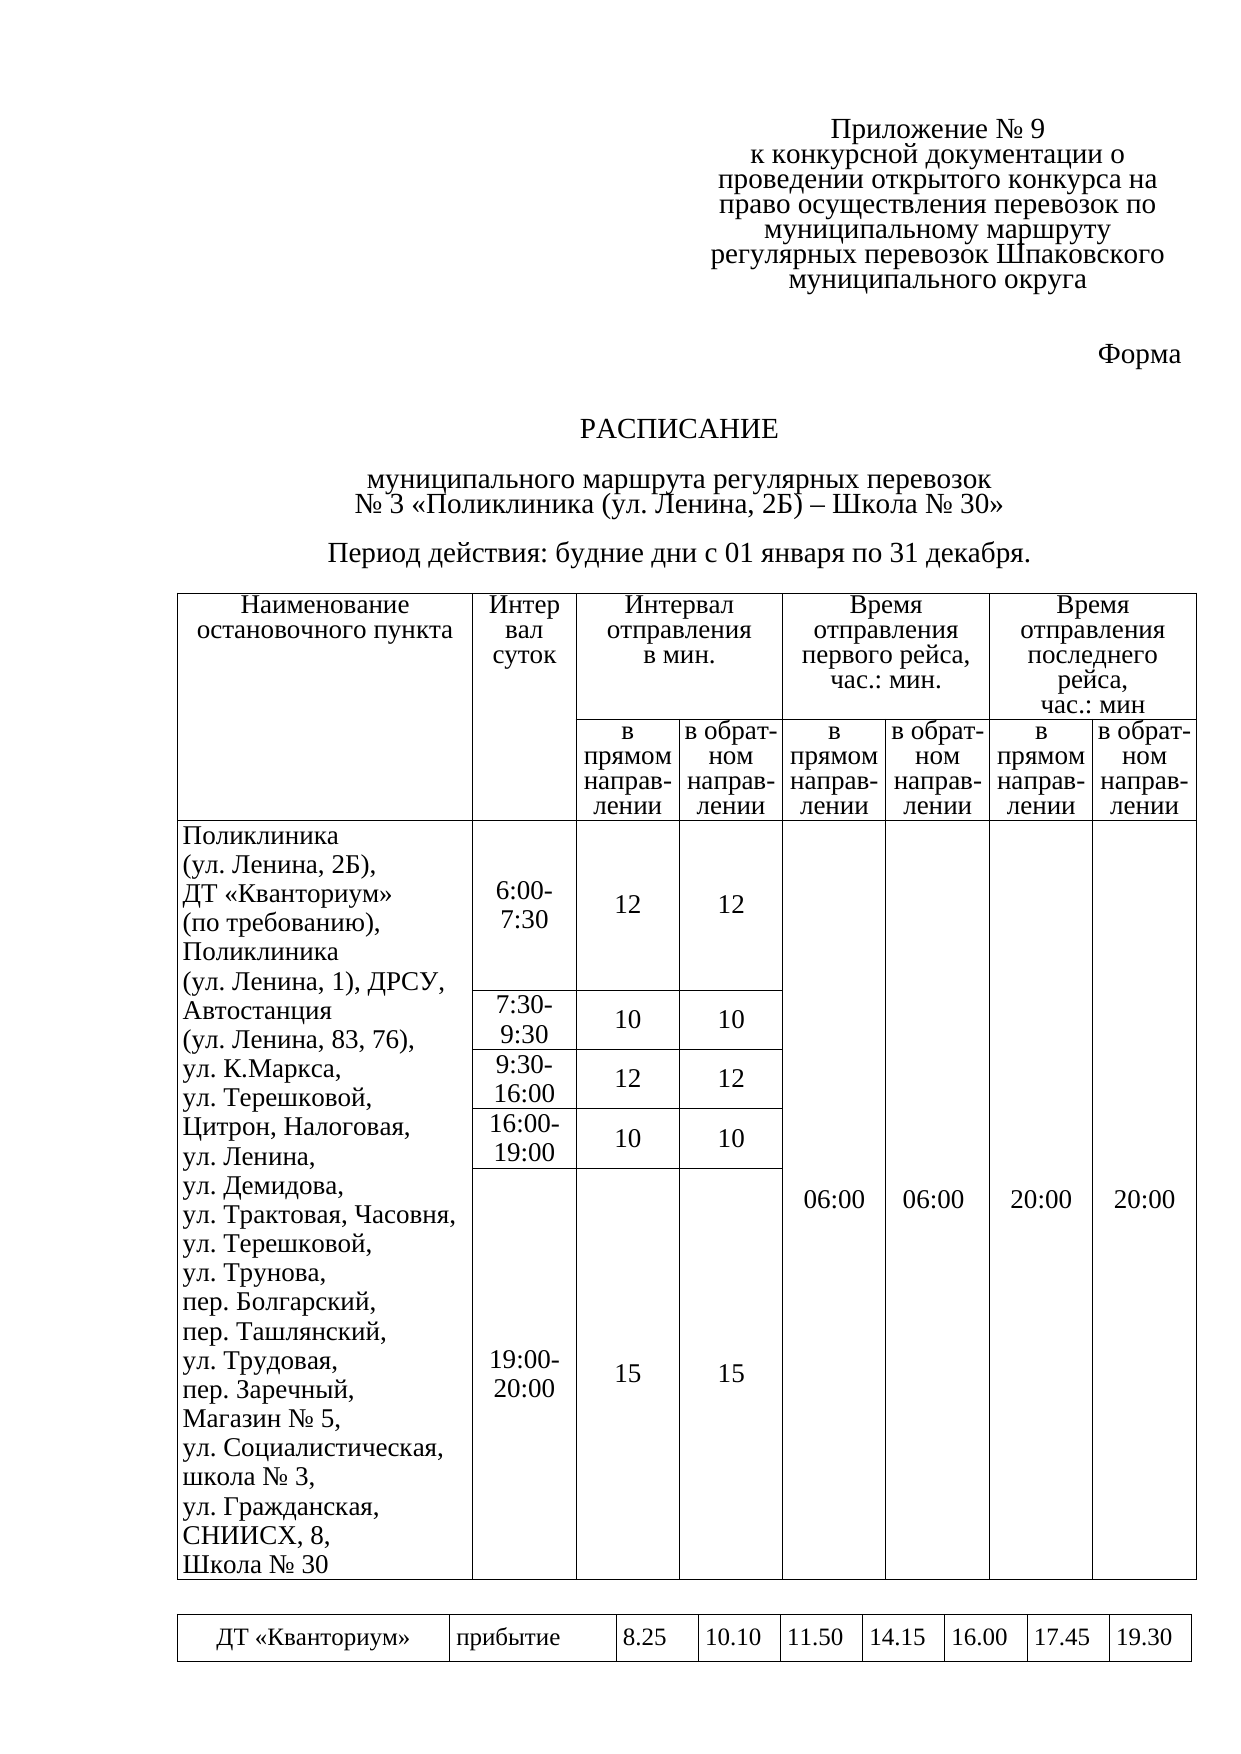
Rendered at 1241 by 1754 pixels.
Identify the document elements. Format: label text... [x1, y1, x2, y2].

table_header 16.00 [945, 1615, 1027, 1661]
table_header Интервал суток [473, 594, 576, 820]
table_cell в прямом направ-лении [577, 720, 679, 820]
table_cell 12 [577, 821, 679, 989]
table_cell в прямом направ-лении [990, 720, 1092, 820]
table_cell 20:00 [1093, 821, 1196, 1579]
table_cell 10 [577, 1109, 679, 1168]
table_header Наименование остановочного пункта [178, 594, 472, 820]
table_cell 7:30-9:30 [473, 991, 576, 1049]
table_cell 6:00-7:30 [473, 821, 576, 989]
table_cell 19:00-20:00 [473, 1169, 576, 1579]
table_header 19.30 [1110, 1615, 1191, 1661]
table_cell в обрат-ном направ-лении [1093, 720, 1196, 820]
text № 3 «Поликлиника (ул. Ленина, 2Б) – Школа № 30» [797, 493, 1181, 518]
table_cell 16:00-19:00 [473, 1109, 576, 1168]
table_header Интервал отправления в мин. [577, 594, 782, 719]
table_header 11.50 [781, 1615, 862, 1661]
table_cell 10 [577, 991, 679, 1049]
table_cell 10 [680, 991, 782, 1049]
text Приложение № 9 [694, 118, 1181, 143]
table_cell 12 [680, 1050, 782, 1108]
table_cell 20:00 [990, 821, 1092, 1579]
table_header Время отправления последнего рейса, час.: мин [990, 594, 1196, 719]
text к конкурсной документации о проведении открытого конкурса на право осуществления перевозок по муниципальному маршруту регулярных перевозок Шпаковского муниципального округа [694, 143, 1181, 293]
table_cell 9:30-16:00 [473, 1050, 576, 1108]
text № 3 «Поликлиника (ул. Ленина, 2Б) – Школа № 30» [605, 493, 799, 518]
table_header 10.10 [699, 1615, 780, 1661]
text № 3 «Поликлиника (ул. Ленина, 2Б) – Школа № 30» [177, 493, 608, 518]
table_cell в обрат-ном направ-лении [886, 720, 989, 820]
text муниципального маршрута регулярных перевозок [177, 468, 1181, 493]
table_cell в прямом направ-лении [783, 720, 885, 820]
table_cell 06:00 [783, 821, 885, 1579]
table_header 14.15 [863, 1615, 944, 1661]
table_cell Поликлиника (ул. Ленина, 2Б), ДТ «Кванториум» (по требованию), Поликлиника (ул. Ленина, 1), ДРСУ, Автостанция (ул. Ленина, 83, 76), ул. К.Маркса, ул. Терешковой, Цитрон, Налоговая, ул. Ленина, ул. Демидова, ул. Трактовая, Часовня, ул. Терешковой, ул. Трунова, пер. Болгарский, пер. Ташлянский, ул. Трудовая, пер. Заречный, Магазин № 5, ул. Социалистическая, школа № 3, ул. Гражданская, СНИИСХ, 8, Школа № 30 [178, 821, 472, 1579]
text Период действия: будние дни с 01 января по 31 декабря. [177, 543, 1181, 568]
text Форма [177, 343, 1181, 368]
table_cell 12 [577, 1050, 679, 1108]
table_cell в обрат-ном направ-лении [680, 720, 782, 820]
table_cell 15 [680, 1169, 782, 1579]
table_header Время отправления первого рейса, час.: мин. [783, 594, 989, 719]
table_cell 06:00 [886, 821, 989, 1579]
table_cell 15 [577, 1169, 679, 1579]
text РАСПИСАНИЕ [177, 418, 1181, 443]
table_cell 10 [680, 1109, 782, 1168]
table_header 8.25 [617, 1615, 698, 1661]
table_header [178, 1615, 449, 1661]
table_header прибытие [450, 1615, 616, 1661]
table_cell 12 [680, 821, 782, 989]
table_header 17.45 [1028, 1615, 1109, 1661]
